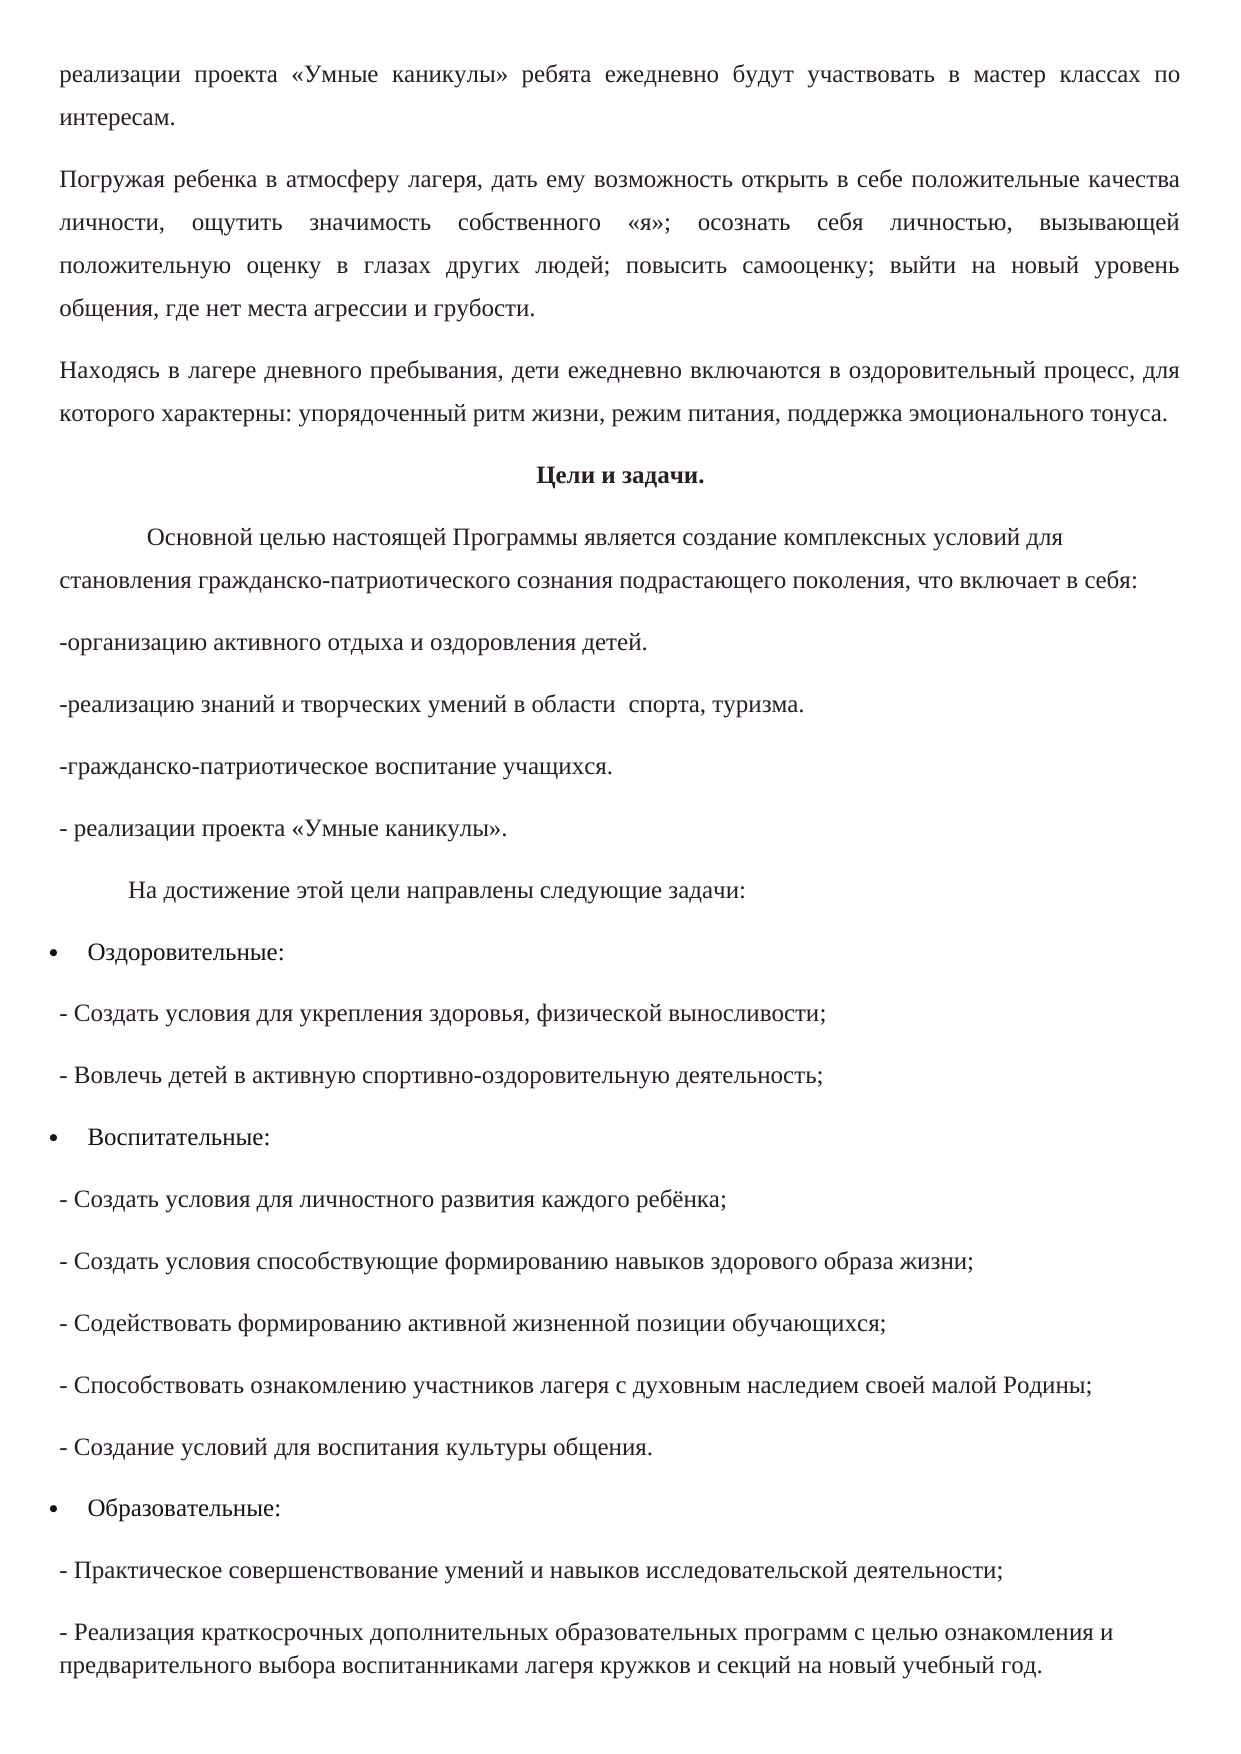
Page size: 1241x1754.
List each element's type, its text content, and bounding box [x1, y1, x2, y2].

list Воспитательные: [50, 1122, 1181, 1151]
text - Вовлечь детей в активную спортивно-оздоровительную деятельность; [59, 1060, 1181, 1089]
text -гражданско-патриотическое воспитание учащихся. [59, 751, 1181, 780]
text - Содействовать формированию активной жизненной позиции обучающихся; [59, 1308, 1181, 1337]
text -организацию активного отдыха и оздоровления детей. [59, 627, 1181, 656]
text - Создание условий для воспитания культуры общения. [59, 1432, 1181, 1460]
text Основной целью настоящей Программы является создание комплексных условий для становления гражданско-патриотического сознания подрастающего поколения, что включает в себя: [59, 522, 1181, 594]
text - реализации проекта «Умные каникулы». [59, 813, 1181, 842]
text - Практическое совершенствование умений и навыков исследовательской деятельности; [59, 1555, 1181, 1584]
text Находясь в лагере дневного пребывания, дети ежедневно включаются в оздоровительный процесс, для которого характерны: упорядоченный ритм жизни, режим питания, поддержка эмоционального тонуса. [59, 355, 1181, 427]
text -реализацию знаний и творческих умений в области спорта, туризма. [59, 689, 1181, 718]
text Погружая ребенка в атмосферу лагеря, дать ему возможность открыть в себе положительные качества личности, ощутить значимость собственного «я»; осознать себя личностью, вызывающей положительную оценку в глазах других людей; повысить самооценку; выйти на новый уровень общения, где нет места агрессии и грубости. [59, 164, 1181, 322]
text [59, 59, 1181, 131]
list Оздоровительные: [50, 937, 1181, 965]
text - Реализация краткосрочных дополнительных образовательных программ с целью ознакомления и предварительного выбора воспитанниками лагеря кружков и секций на новый учебный год. [59, 1617, 1181, 1679]
text - Создать условия для укрепления здоровья, физической выносливости; [59, 998, 1181, 1027]
text На достижение этой цели направлены следующие задачи: [59, 875, 1181, 903]
text - Способствовать ознакомлению участников лагеря с духовным наследием своей малой Родины; [59, 1370, 1181, 1398]
text - Создать условия для личностного развития каждого ребёнка; [59, 1184, 1181, 1213]
text - Создать условия способствующие формированию навыков здорового образа жизни; [59, 1246, 1181, 1275]
list Образовательные: [50, 1493, 1181, 1522]
text Цели и задачи. [59, 460, 1181, 489]
